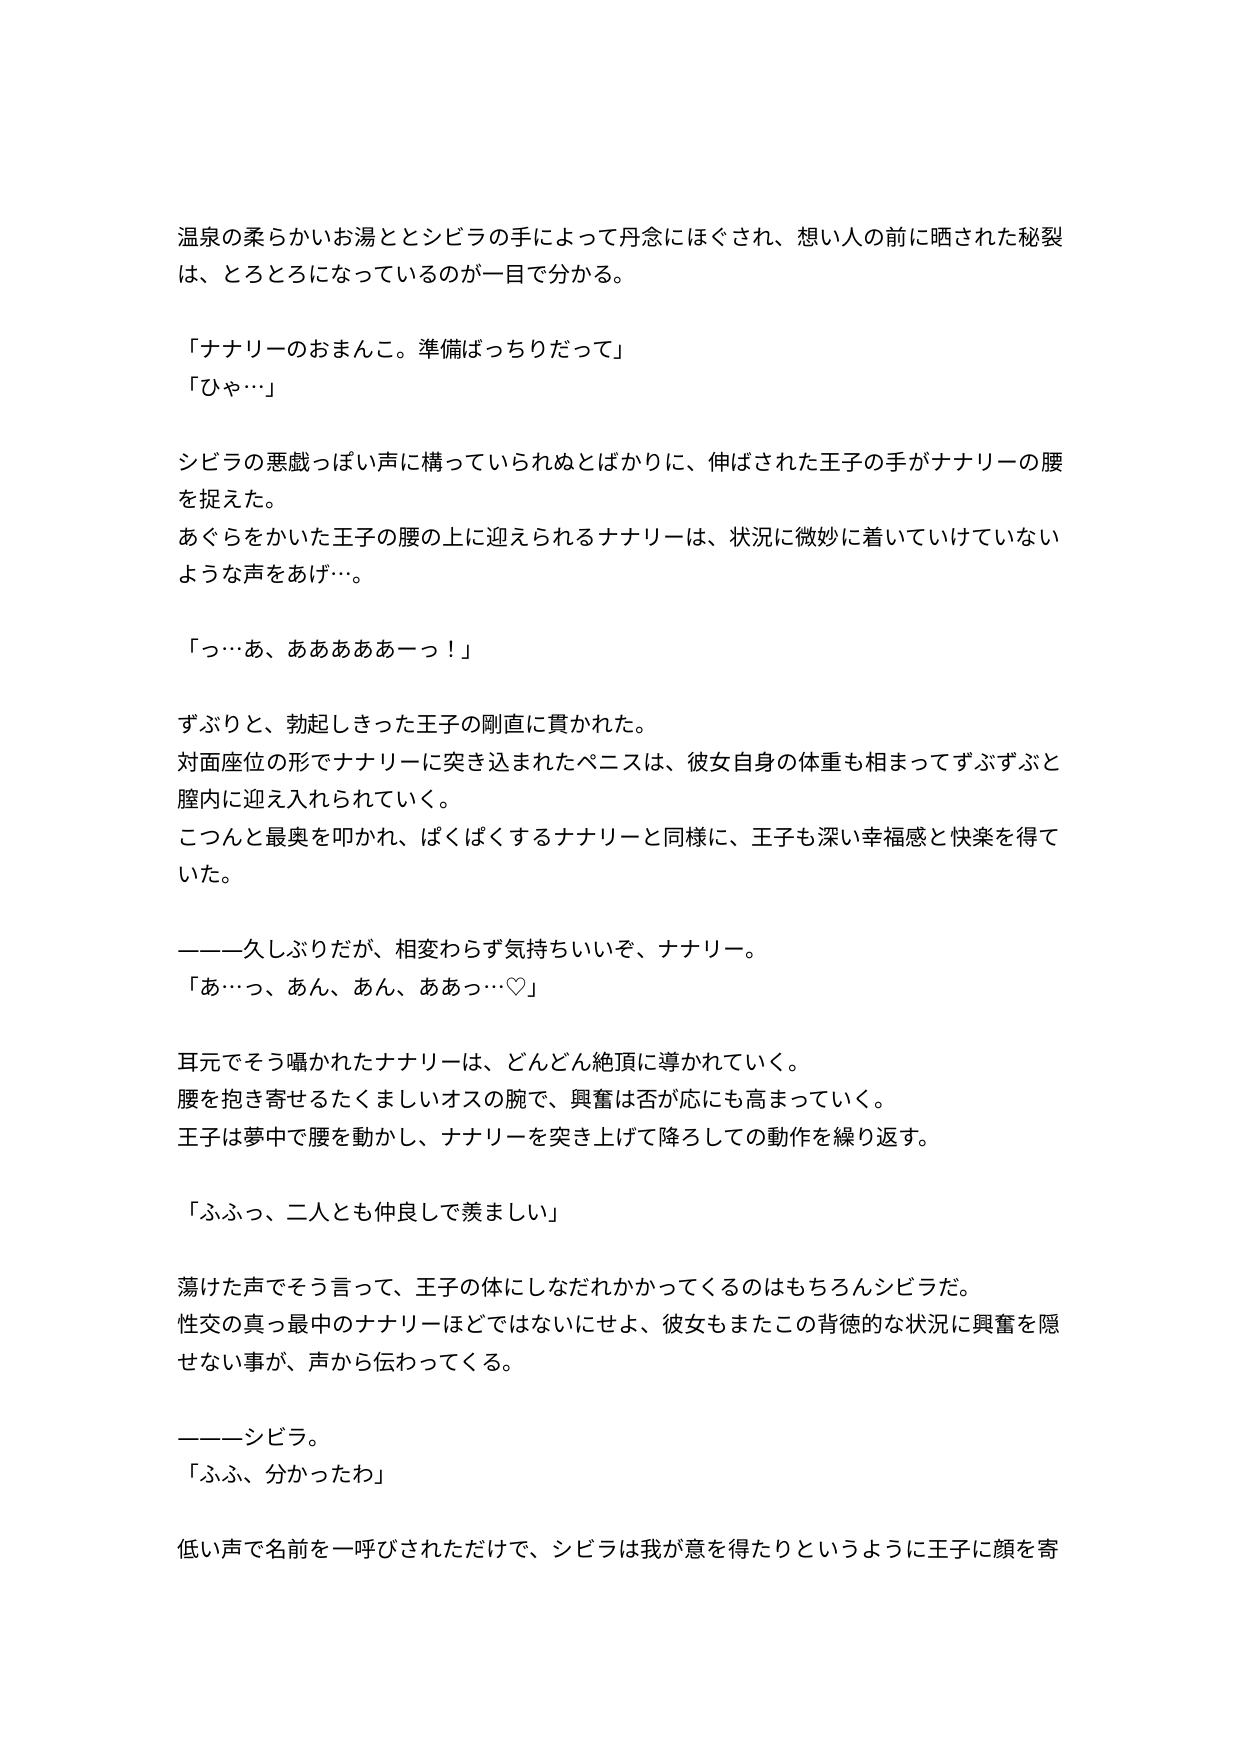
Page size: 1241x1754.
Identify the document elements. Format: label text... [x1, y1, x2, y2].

text 王子は夢中で腰を動かし、ナナリーを突き上げて降ろしての動作を繰り返す。 [177, 1117, 1063, 1154]
text あぐらをかいた王子の腰の上に迎えられるナナリーは、状況に微妙に着いていけていないような声をあげ…。 [177, 517, 1063, 592]
text 耳元でそう囁かれたナナリーは、どんどん絶頂に導かれていく。 [177, 1042, 1063, 1079]
text 性交の真っ最中のナナリーほどではないにせよ、彼女もまたこの背徳的な状況に興奮を隠せない事が、声から伝わってくる。 [177, 1304, 1063, 1379]
text 「っ…あ、あああああーっ！」 [177, 629, 1063, 667]
text 腰を抱き寄せるたくましいオスの腕で、興奮は否が応にも高まっていく。 [177, 1079, 1063, 1117]
text 「あ…っ、あん、あん、ああっ…♡」 [177, 967, 1063, 1004]
text 「ふふっ、二人とも仲良しで羨ましい」 [177, 1192, 1063, 1229]
text こつんと最奥を叩かれ、ぱくぱくするナナリーと同様に、王子も深い幸福感と快楽を得ていた。 [177, 817, 1063, 892]
text 蕩けた声でそう言って、王子の体にしなだれかかってくるのはもちろんシビラだ。 [177, 1267, 1063, 1304]
text ―――シビラ。 [177, 1417, 1063, 1454]
text 温泉の柔らかいお湯ととシビラの手によって丹念にほぐされ、想い人の前に晒された秘裂は、とろとろになっているのが一目で分かる。 [177, 217, 1063, 292]
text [177, 1529, 1063, 1567]
text ずぶりと、勃起しきった王子の剛直に貫かれた。 [177, 704, 1063, 742]
text 対面座位の形でナナリーに突き込まれたペニスは、彼女自身の体重も相まってずぶずぶと膣内に迎え入れられていく。 [177, 742, 1063, 817]
text シビラの悪戯っぽい声に構っていられぬとばかりに、伸ばされた王子の手がナナリーの腰を捉えた。 [177, 442, 1063, 517]
text 「ひゃ…」 [177, 367, 1063, 404]
text 「ふふ、分かったわ」 [177, 1454, 1063, 1492]
text ―――久しぶりだが、相変わらず気持ちいいぞ、ナナリー。 [177, 929, 1063, 967]
text 「ナナリーのおまんこ。準備ばっちりだって」 [177, 329, 1063, 367]
